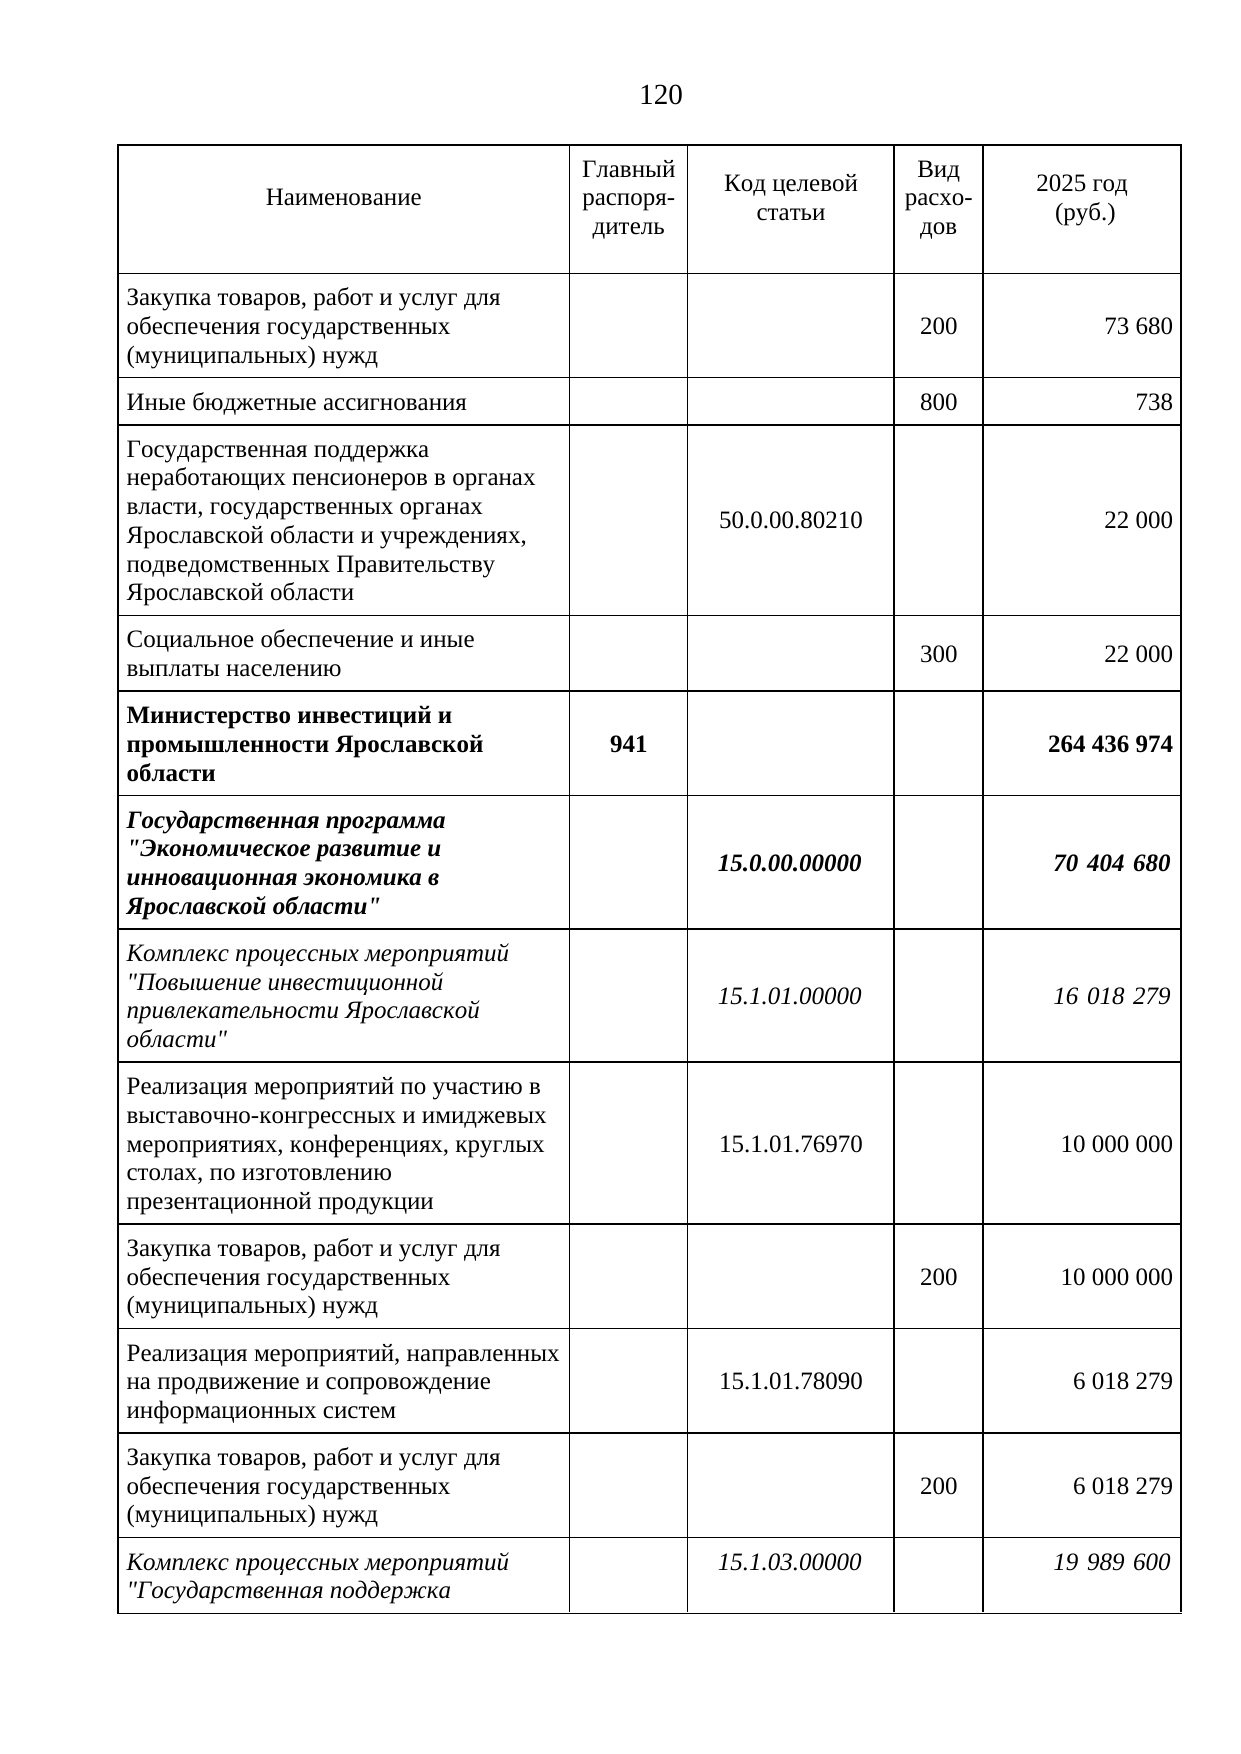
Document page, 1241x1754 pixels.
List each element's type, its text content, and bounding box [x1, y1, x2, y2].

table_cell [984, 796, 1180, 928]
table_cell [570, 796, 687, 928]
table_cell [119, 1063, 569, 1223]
table_header Главный распоря-дитель [570, 146, 687, 272]
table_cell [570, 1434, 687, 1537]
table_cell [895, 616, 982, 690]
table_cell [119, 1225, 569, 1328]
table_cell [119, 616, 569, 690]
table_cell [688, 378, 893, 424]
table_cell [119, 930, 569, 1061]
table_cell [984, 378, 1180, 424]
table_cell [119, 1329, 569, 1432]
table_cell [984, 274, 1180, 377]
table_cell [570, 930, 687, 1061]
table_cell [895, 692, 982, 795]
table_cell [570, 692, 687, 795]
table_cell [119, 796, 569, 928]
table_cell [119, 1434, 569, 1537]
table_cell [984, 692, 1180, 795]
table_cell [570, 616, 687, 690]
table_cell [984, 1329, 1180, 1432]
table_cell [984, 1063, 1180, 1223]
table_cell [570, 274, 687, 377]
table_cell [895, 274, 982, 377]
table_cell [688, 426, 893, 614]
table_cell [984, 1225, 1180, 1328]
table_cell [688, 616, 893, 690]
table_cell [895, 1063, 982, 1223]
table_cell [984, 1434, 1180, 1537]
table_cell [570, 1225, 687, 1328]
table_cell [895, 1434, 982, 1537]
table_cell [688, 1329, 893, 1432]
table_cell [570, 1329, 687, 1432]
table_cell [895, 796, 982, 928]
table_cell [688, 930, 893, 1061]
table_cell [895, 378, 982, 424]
table_header Вид расхо- дов [895, 146, 982, 272]
table_header Наименование [119, 146, 569, 272]
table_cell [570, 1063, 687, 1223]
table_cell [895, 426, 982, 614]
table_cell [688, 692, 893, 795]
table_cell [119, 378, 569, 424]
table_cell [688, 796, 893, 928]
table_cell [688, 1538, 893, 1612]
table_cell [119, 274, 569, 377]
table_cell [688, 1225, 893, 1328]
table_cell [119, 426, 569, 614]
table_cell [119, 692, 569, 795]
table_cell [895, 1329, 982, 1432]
table_header Код целевой статьи [688, 146, 893, 272]
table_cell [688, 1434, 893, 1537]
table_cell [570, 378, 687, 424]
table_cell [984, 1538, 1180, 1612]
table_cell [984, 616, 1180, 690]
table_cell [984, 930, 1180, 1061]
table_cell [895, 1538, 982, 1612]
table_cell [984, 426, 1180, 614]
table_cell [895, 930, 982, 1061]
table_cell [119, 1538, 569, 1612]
table_header 2025 год (руб.) [984, 146, 1180, 272]
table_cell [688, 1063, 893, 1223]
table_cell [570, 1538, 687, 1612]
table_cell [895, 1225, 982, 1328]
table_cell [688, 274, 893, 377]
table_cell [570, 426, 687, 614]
